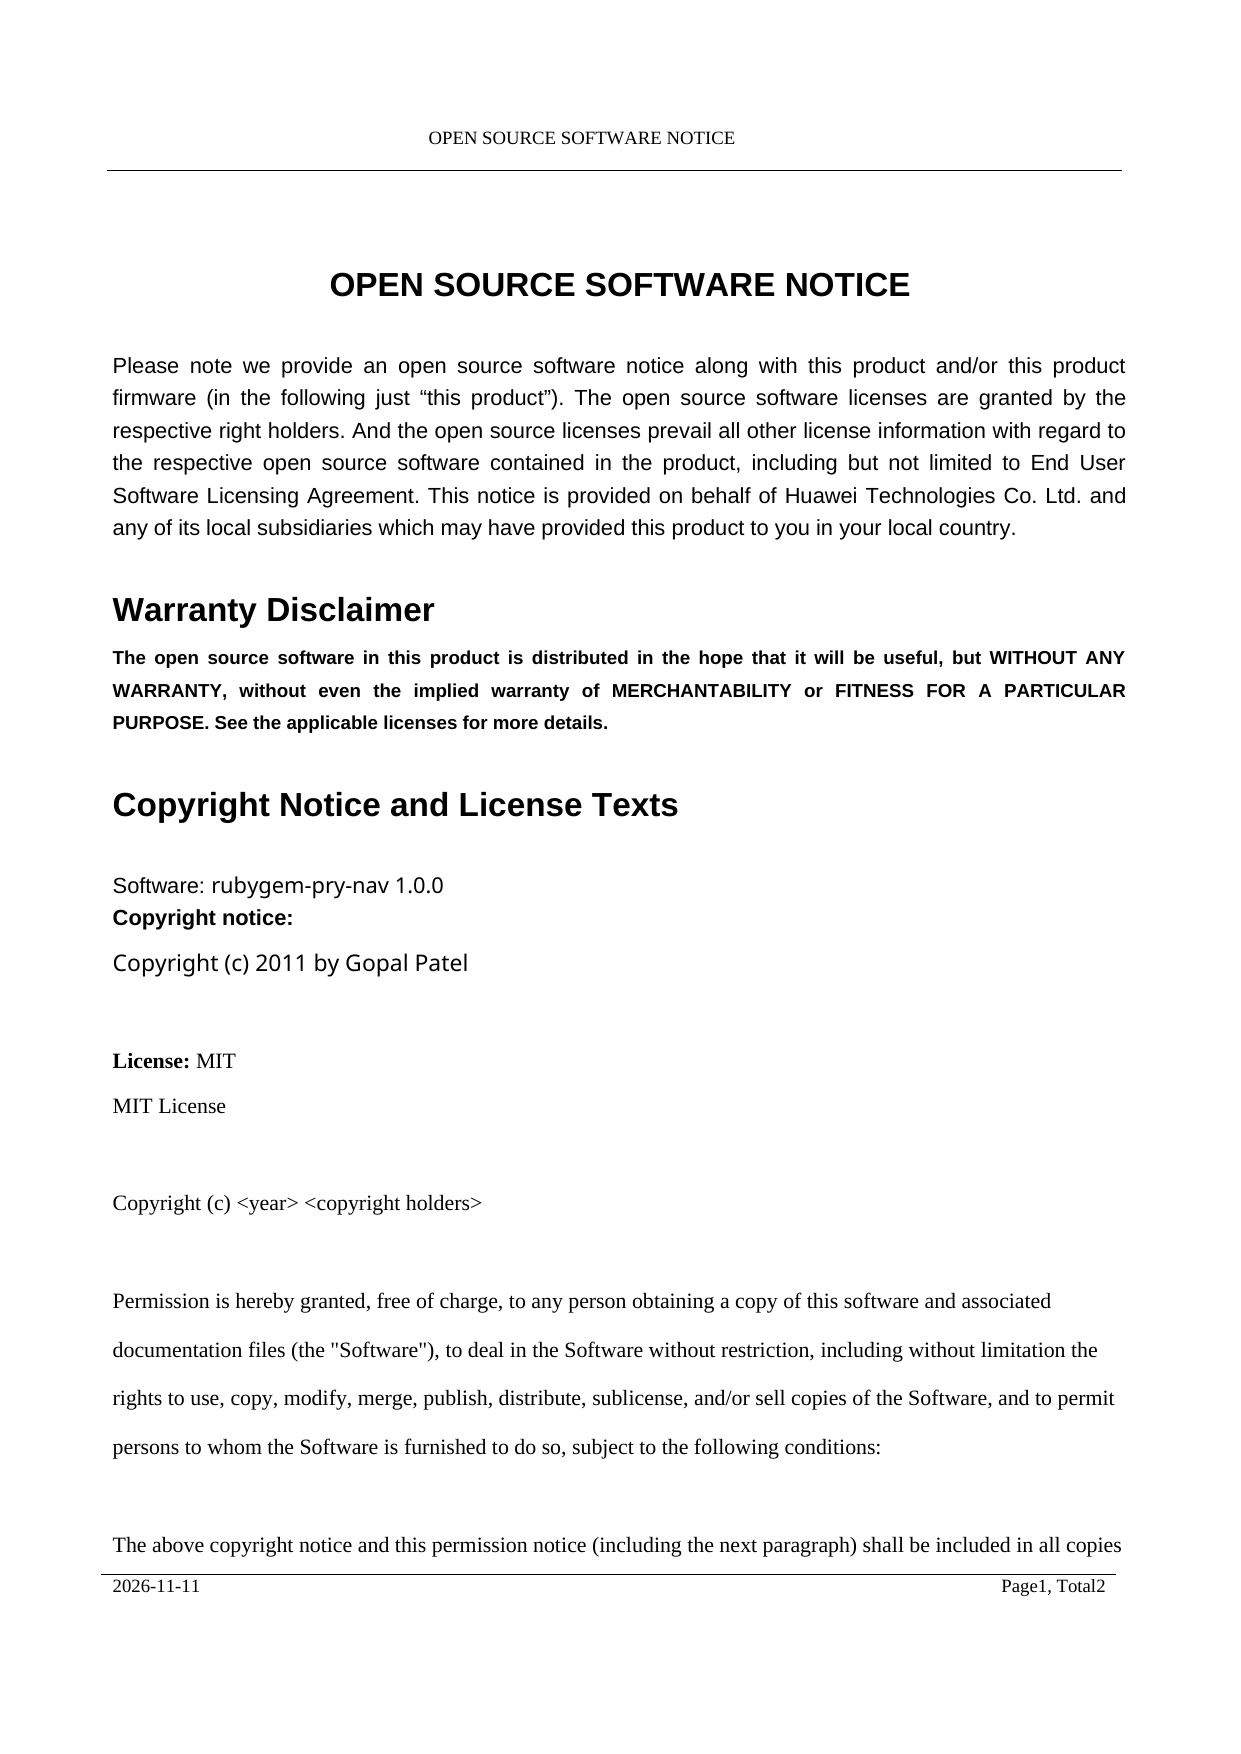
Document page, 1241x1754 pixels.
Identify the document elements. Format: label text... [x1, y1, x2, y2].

text The open source software in this product is distributed in the hope that it will be useful, but WITHOUT ANY WARRANTY, without even the implied warranty of MERCHANTABILITY or FITNESS FOR A PARTICULAR PURPOSE. See the applicable licenses for more details. [112, 641, 1128, 739]
text Copyright Notice and License Texts [112, 771, 1128, 836]
text Please note we provide an open source software notice along with this product and/or this product firmware (in the following just “this product”). The open source software licenses are granted by the respective right holders. And the open source licenses prevail all other license information with regard to the respective open source software contained in the product, including but not limited to End User Software Licensing Agreement. This notice is provided on behalf of Huawei Technologies Co. Ltd. and any of its local subsidiaries which may have provided this product to you in your local country. [112, 349, 1128, 544]
text Copyright (c) 2011 by Gopal Patel [112, 947, 1128, 1028]
text License: MIT [112, 1044, 1128, 1077]
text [112, 1089, 1128, 1560]
text Warranty Disclaimer [112, 576, 1128, 641]
text Software: rubygem-pry-nav 1.0.0 [112, 869, 1128, 901]
text OPEN SOURCE SOFTWARE NOTICE [112, 251, 1128, 316]
text Copyright notice: [112, 901, 1128, 934]
